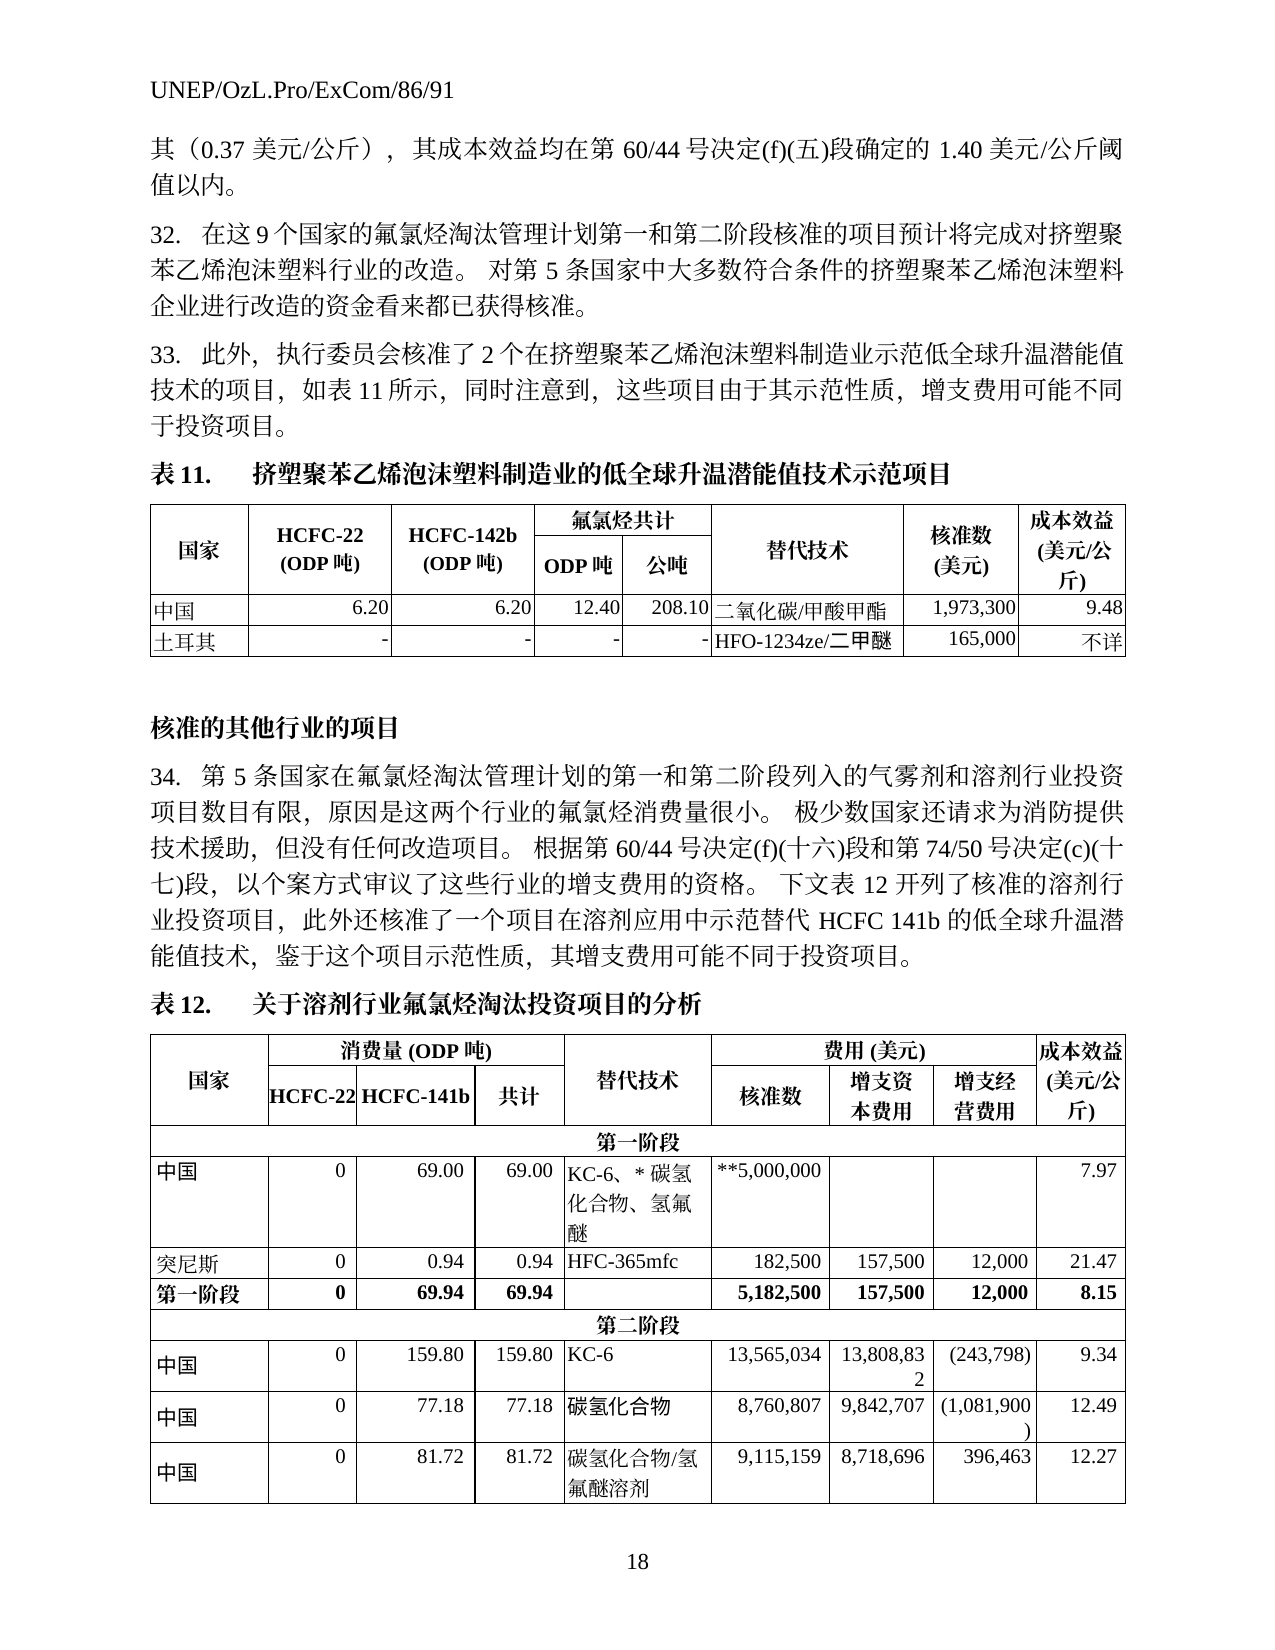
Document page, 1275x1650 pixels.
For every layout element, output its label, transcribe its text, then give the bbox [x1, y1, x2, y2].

table_cell 二氧化碳/甲酸甲酯 [712, 595, 903, 625]
table_cell 69.94 [357, 1279, 474, 1309]
text 表11. 挤塑聚苯乙烯泡沫塑料制造业的低全球升温潜能值技术示范项目 [150, 455, 1125, 491]
table_cell 12.40 [535, 595, 622, 625]
table_cell 5,182,500 [712, 1279, 829, 1309]
table_cell 共计 [476, 1066, 564, 1125]
table_cell 208.10 [623, 595, 711, 625]
table_cell 中国 [151, 595, 248, 625]
table_cell 8.15 [1037, 1279, 1125, 1309]
table_header 核准数 (美元) [904, 505, 1018, 594]
table_cell 中国 [151, 1157, 268, 1247]
table_header 成本效益 (美元/公斤) [1019, 505, 1125, 594]
table_cell 9.48 [1019, 595, 1125, 625]
table_cell 157,500 [830, 1279, 933, 1309]
table_cell 13,565,034 [712, 1341, 829, 1391]
table_cell 12,000 [934, 1248, 1036, 1278]
table_cell [934, 1157, 1036, 1247]
table_cell 0.94 [357, 1248, 474, 1278]
text 核准的其他行业的项目 [150, 708, 1125, 744]
table_cell 81.72 [357, 1443, 474, 1503]
table_cell 8,760,807 [712, 1392, 829, 1442]
table_cell 182,500 [712, 1248, 829, 1278]
table_cell 第一阶段 [151, 1126, 1125, 1156]
table_cell KC-6、* 碳氢化合物、氢氟醚 [565, 1157, 711, 1247]
table_cell 9,842,707 [830, 1392, 933, 1442]
table_cell 1,973,300 [904, 595, 1018, 625]
table_cell 157,500 [830, 1248, 933, 1278]
table_cell 12.27 [1037, 1443, 1125, 1503]
list 此外，执行委员会核准了2个在挤塑聚苯乙烯泡沫塑料制造业示范低全球升温潜能值技术的项目，如表11所示，同时注意到，这些项目由于其示范性质，增支费用可能不同于投资项目。 [150, 335, 1125, 443]
table_cell 第一阶段 [151, 1279, 268, 1309]
table_cell - [392, 626, 534, 656]
table_header 国家 [151, 1035, 268, 1125]
table_cell 13,808,832 [830, 1341, 933, 1391]
table_cell 81.72 [476, 1443, 564, 1503]
table_cell 0 [269, 1392, 356, 1442]
table_cell 增支经营费用 [934, 1066, 1036, 1125]
table_cell 0 [269, 1248, 356, 1278]
text 表12. 关于溶剂行业氟氯烃淘汰投资项目的分析 [150, 985, 1125, 1021]
table_header HCFC-22 (ODP 吨) [249, 505, 391, 594]
table_cell 7.97 [1037, 1157, 1125, 1247]
table_cell 12,000 [934, 1279, 1036, 1309]
table_cell HCFC-22 [269, 1066, 356, 1125]
table_cell 6.20 [249, 595, 391, 625]
table_cell (243,798) [934, 1341, 1036, 1391]
table_cell 0 [269, 1341, 356, 1391]
table_cell 中国 [151, 1341, 268, 1391]
table_header 国家 [151, 505, 248, 594]
table_cell 69.94 [476, 1279, 564, 1309]
table_cell 69.00 [476, 1157, 564, 1247]
table_cell 中国 [151, 1443, 268, 1503]
table_cell - [535, 626, 622, 656]
table_cell HFC-365mfc [565, 1248, 711, 1278]
table_cell 核准数 [712, 1066, 829, 1125]
table_header 替代技术 [712, 505, 903, 594]
table_cell 159.80 [357, 1341, 474, 1391]
table_header 消费量 (ODP 吨) [269, 1035, 564, 1064]
table_cell 不详 [1019, 626, 1125, 656]
table_cell - [249, 626, 391, 656]
table_cell 碳氢化合物 [565, 1392, 711, 1442]
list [150, 130, 1125, 202]
table_cell 6.20 [392, 595, 534, 625]
table_cell 第二阶段 [151, 1310, 1125, 1340]
table_cell - [623, 626, 711, 656]
table_cell 396,463 [934, 1443, 1036, 1503]
table_cell [565, 1279, 711, 1309]
table_cell 突尼斯 [151, 1248, 268, 1278]
table_cell 0 [269, 1443, 356, 1503]
table_cell 21.47 [1037, 1248, 1125, 1278]
table_cell HFO-1234ze/二甲醚 [712, 626, 903, 656]
table_header HCFC-142b (ODP 吨) [392, 505, 534, 594]
table_cell (1,081,900) [934, 1392, 1036, 1442]
table_cell 公吨 [623, 536, 711, 594]
table_cell 159.80 [476, 1341, 564, 1391]
table_cell 77.18 [357, 1392, 474, 1442]
table_cell 0.94 [476, 1248, 564, 1278]
table_cell 土耳其 [151, 626, 248, 656]
table_cell [830, 1157, 933, 1247]
table_cell 9,115,159 [712, 1443, 829, 1503]
table_cell 69.00 [357, 1157, 474, 1247]
table_cell KC-6 [565, 1341, 711, 1391]
table_cell 增支资本费用 [830, 1066, 933, 1125]
list 在这9个国家的氟氯烃淘汰管理计划第一和第二阶段核准的项目预计将完成对挤塑聚苯乙烯泡沫塑料行业的改造。 对第 5 条国家中大多数符合条件的挤塑聚苯乙烯泡沫塑料企业进行改造的资金看来都已获得核准。 [150, 214, 1125, 322]
table_cell 9.34 [1037, 1341, 1125, 1391]
table_header 成本效益 (美元/公斤) [1037, 1035, 1125, 1125]
table_cell **5,000,000 [712, 1157, 829, 1247]
table_cell 碳氢化合物/氢氟醚溶剂 [565, 1443, 711, 1503]
table_cell 12.49 [1037, 1392, 1125, 1442]
table_cell 0 [269, 1157, 356, 1247]
table_header 费用 (美元) [712, 1035, 1036, 1064]
table_cell 77.18 [476, 1392, 564, 1442]
table_cell 165,000 [904, 626, 1018, 656]
table_cell 8,718,696 [830, 1443, 933, 1503]
list 第 5 条国家在氟氯烃淘汰管理计划的第一和第二阶段列入的气雾剂和溶剂行业投资项目数目有限，原因是这两个行业的氟氯烃消费量很小。 极少数国家还请求为消防提供技术援助，但没有任何改造项目。 根据第 60/44号决定(f)(十六)段和第74/50号决定(c)(十七)段，以个案方式审议了这些行业的增支费用的资格。 下文表 12 开列了核准的溶剂行业投资项目，此外还核准了一个项目在溶剂应用中示范替代 HCFC 141b 的低全球升温潜能值技术，鉴于这个项目示范性质，其增支费用可能不同于投资项目。 [150, 757, 1125, 973]
table_cell 0 [269, 1279, 356, 1309]
table_header 氟氯烃共计 [535, 505, 711, 534]
table_cell HCFC-141b [357, 1066, 474, 1125]
table_cell 中国 [151, 1392, 268, 1442]
table_header 替代技术 [565, 1035, 711, 1125]
table_cell ODP 吨 [535, 536, 622, 594]
